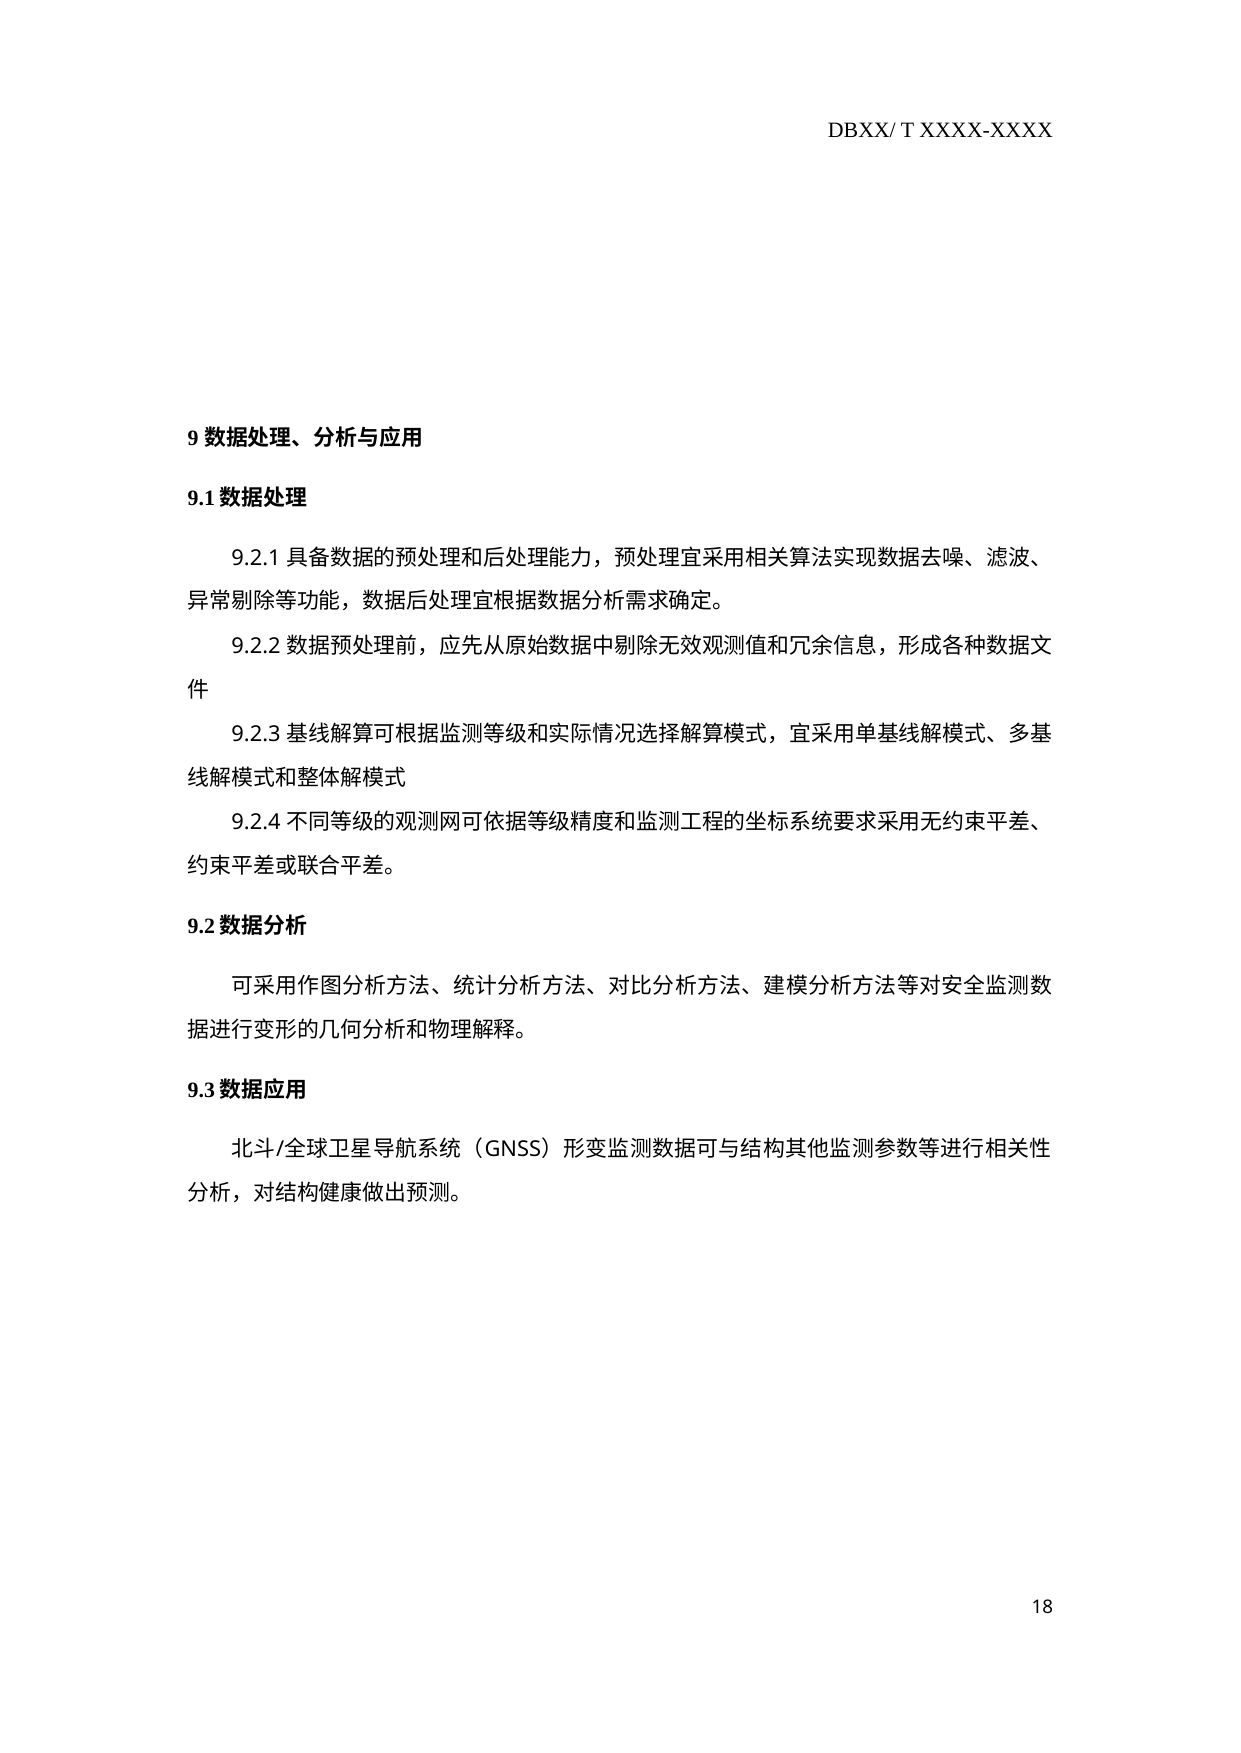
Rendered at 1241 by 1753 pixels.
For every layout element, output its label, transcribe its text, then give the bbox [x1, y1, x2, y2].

text 9.3数据应用 [187, 1072, 1053, 1103]
text 可采用作图分析方法、统计分析方法、对比分析方法、建模分析方法等对安全监测数据进行变形的几何分析和物理解释。 [187, 961, 1053, 1049]
text 9.2.3 基线解算可根据监测等级和实际情况选择解算模式，宜采用单基线解模式、多基线解模式和整体解模式 [187, 709, 1053, 798]
text 9.2.4 不同等级的观测网可依据等级精度和监测工程的坐标系统要求采用无约束平差、约束平差或联合平差。 [187, 798, 1053, 886]
text 北斗/全球卫星导航系统（GNSS）形变监测数据可与结构其他监测参数等进行相关性分析，对结构健康做出预测。 [187, 1125, 1053, 1213]
text 9.2.2 数据预处理前，应先从原始数据中剔除无效观测值和冗余信息，形成各种数据文件 [187, 621, 1053, 709]
text 9.2数据分析 [187, 908, 1053, 939]
text 9.2.1 具备数据的预处理和后处理能力，预处理宜采用相关算法实现数据去噪、滤波、异常剔除等功能，数据后处理宜根据数据分析需求确定。 [187, 533, 1053, 621]
text 9.1数据处理 [187, 480, 1053, 511]
list 9 数据处理、分析与应用 [187, 414, 1053, 458]
